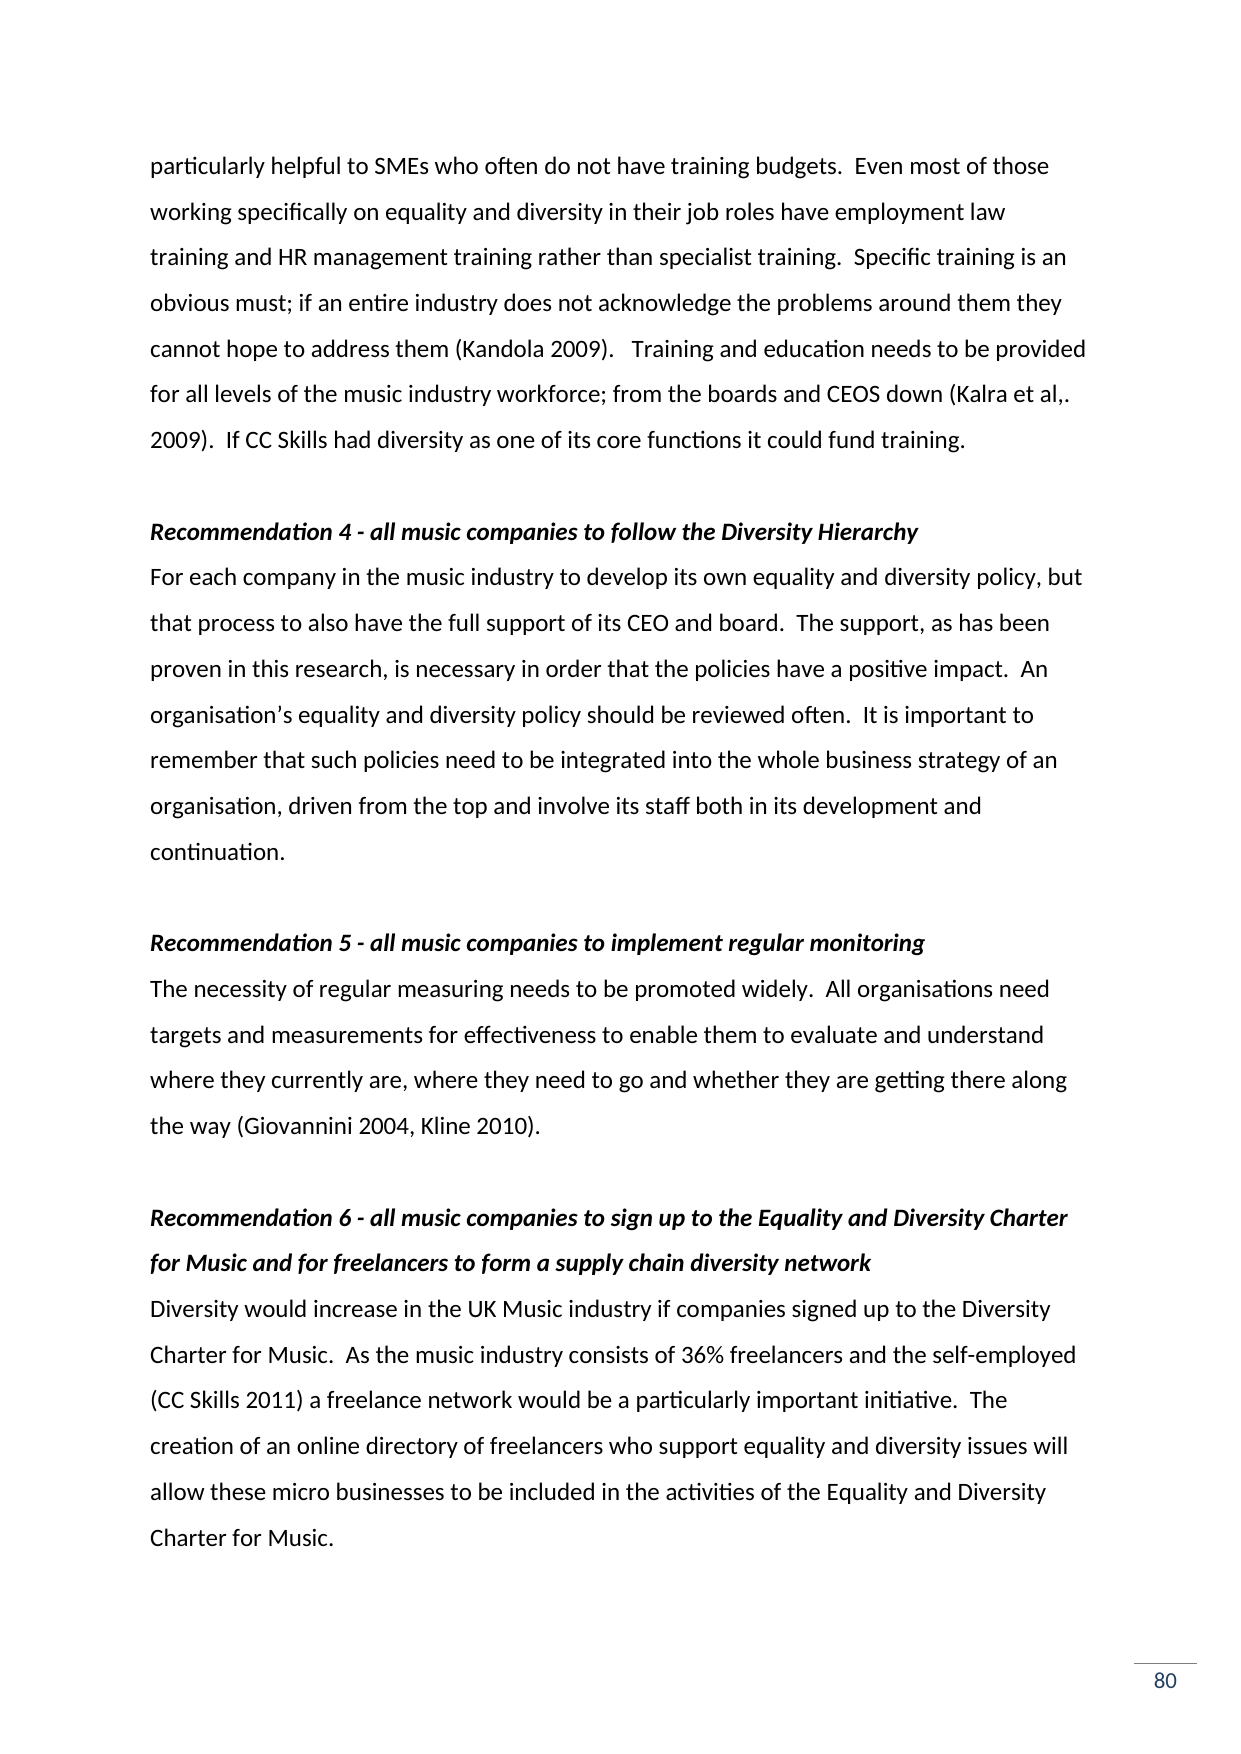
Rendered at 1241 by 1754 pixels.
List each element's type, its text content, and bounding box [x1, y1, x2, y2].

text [150, 150, 1090, 455]
text For each company in the music industry to develop its own equality and diversity policy, but that process to also have the full support of its CEO and board. The support, as has been proven in this research, is necessary in order that the policies have a positive impact. An organisation’s equality and diversity policy should be reviewed often. It is important to remember that such policies need to be integrated into the whole business strategy of an organisation, driven from the top and involve its staff both in its development and continuation. Recommendation 5 - all music companies to implement regular monitoring The necessity of regular measuring needs to be promoted widely. All organisations need targets and measurements for effectiveness to enable them to evaluate and understand where they currently are, where they need to go and whether they are getting there along the way (Giovannini 2004, Kline 2010). Recommendation 6 - all music companies to sign up to the Equality and Diversity Charter for Music and for freelancers to form a supply chain diversity network Diversity would increase in the UK Music industry if companies signed up to the Diversity Charter for Music. As the music industry consists of 36% freelancers and the self-employed (CC Skills 2011) a freelance network would be a particularly important initiative. The creation of an online directory of freelancers who support equality and diversity issues will allow these micro businesses to be included in the activities of the Equality and Diversity Charter for Music. [150, 562, 1090, 1594]
text Recommendation 4 - all music companies to follow the Diversity Hierarchy [150, 516, 1090, 546]
